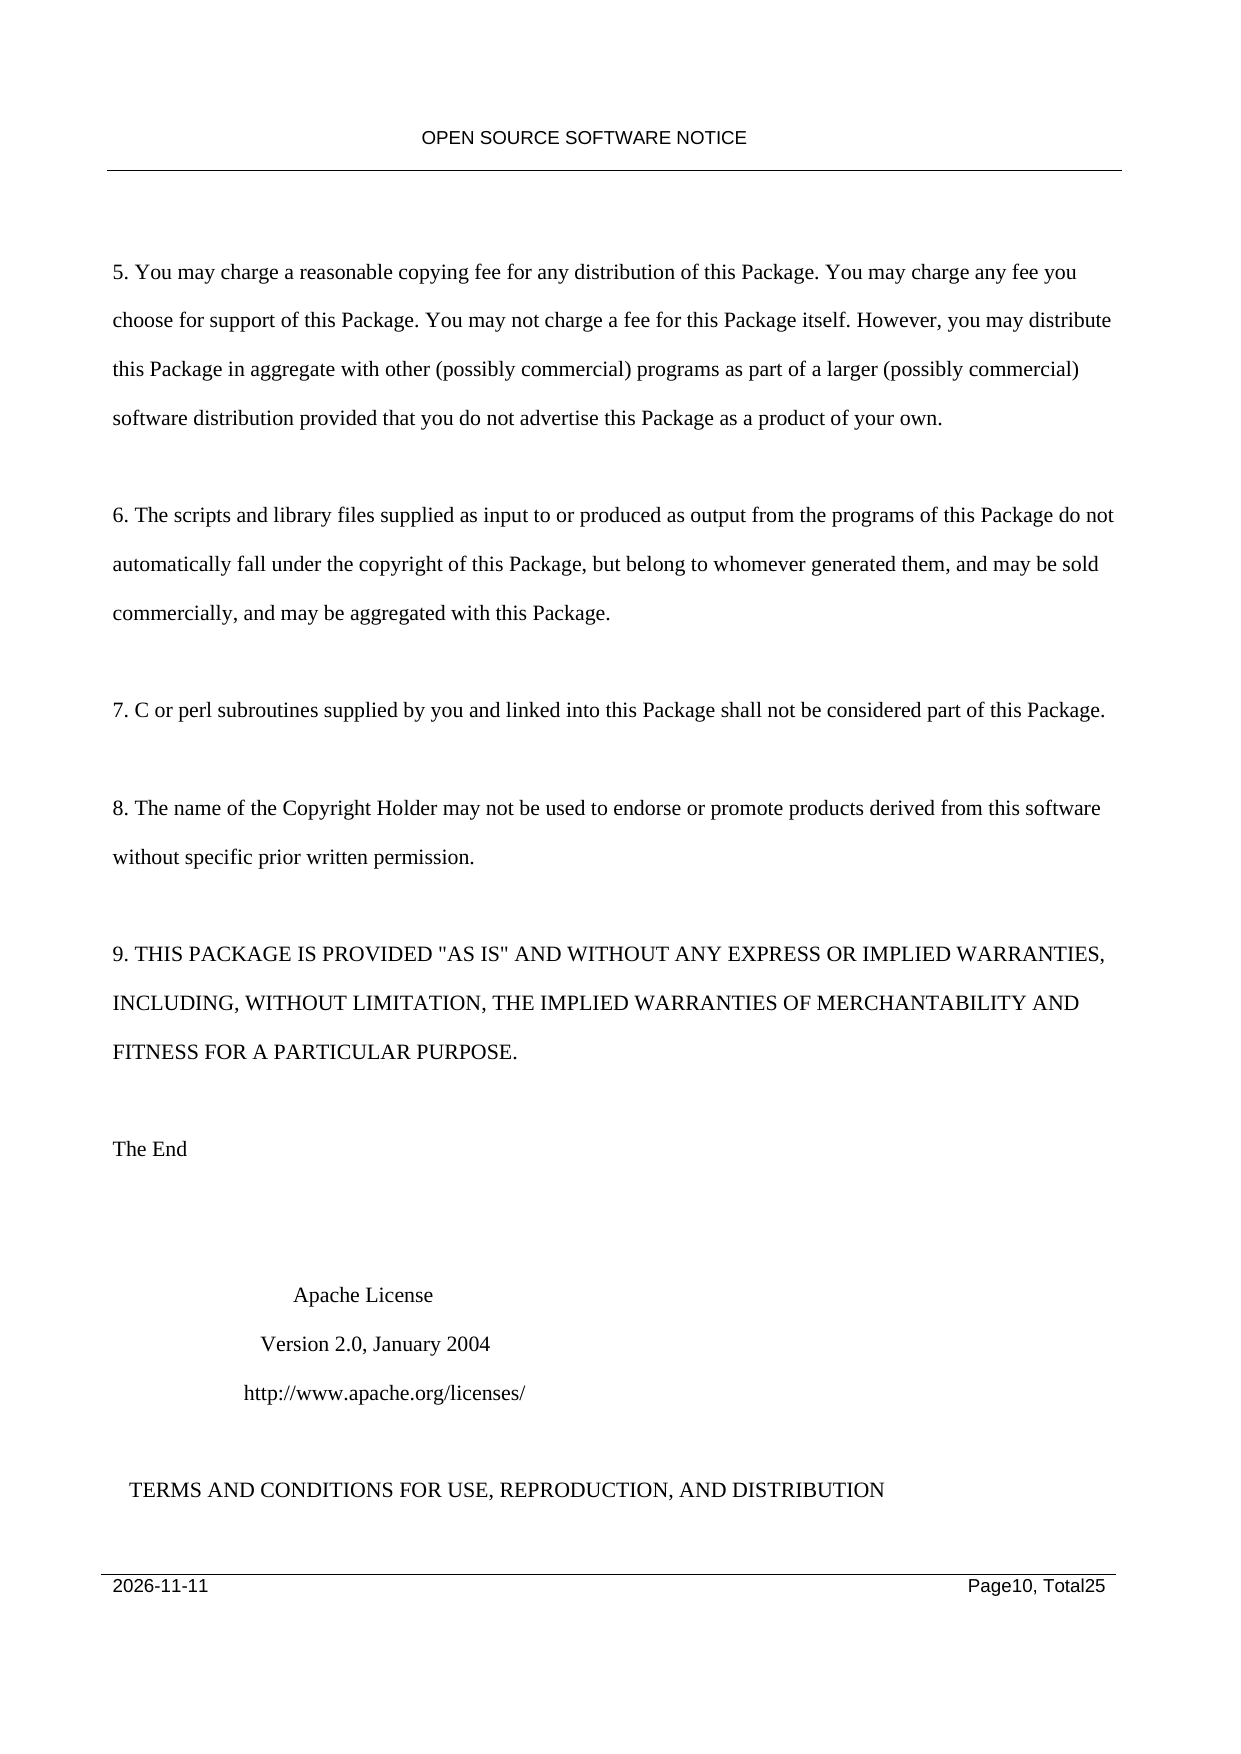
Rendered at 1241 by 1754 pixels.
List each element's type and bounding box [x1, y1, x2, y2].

text [112, 206, 1128, 1506]
